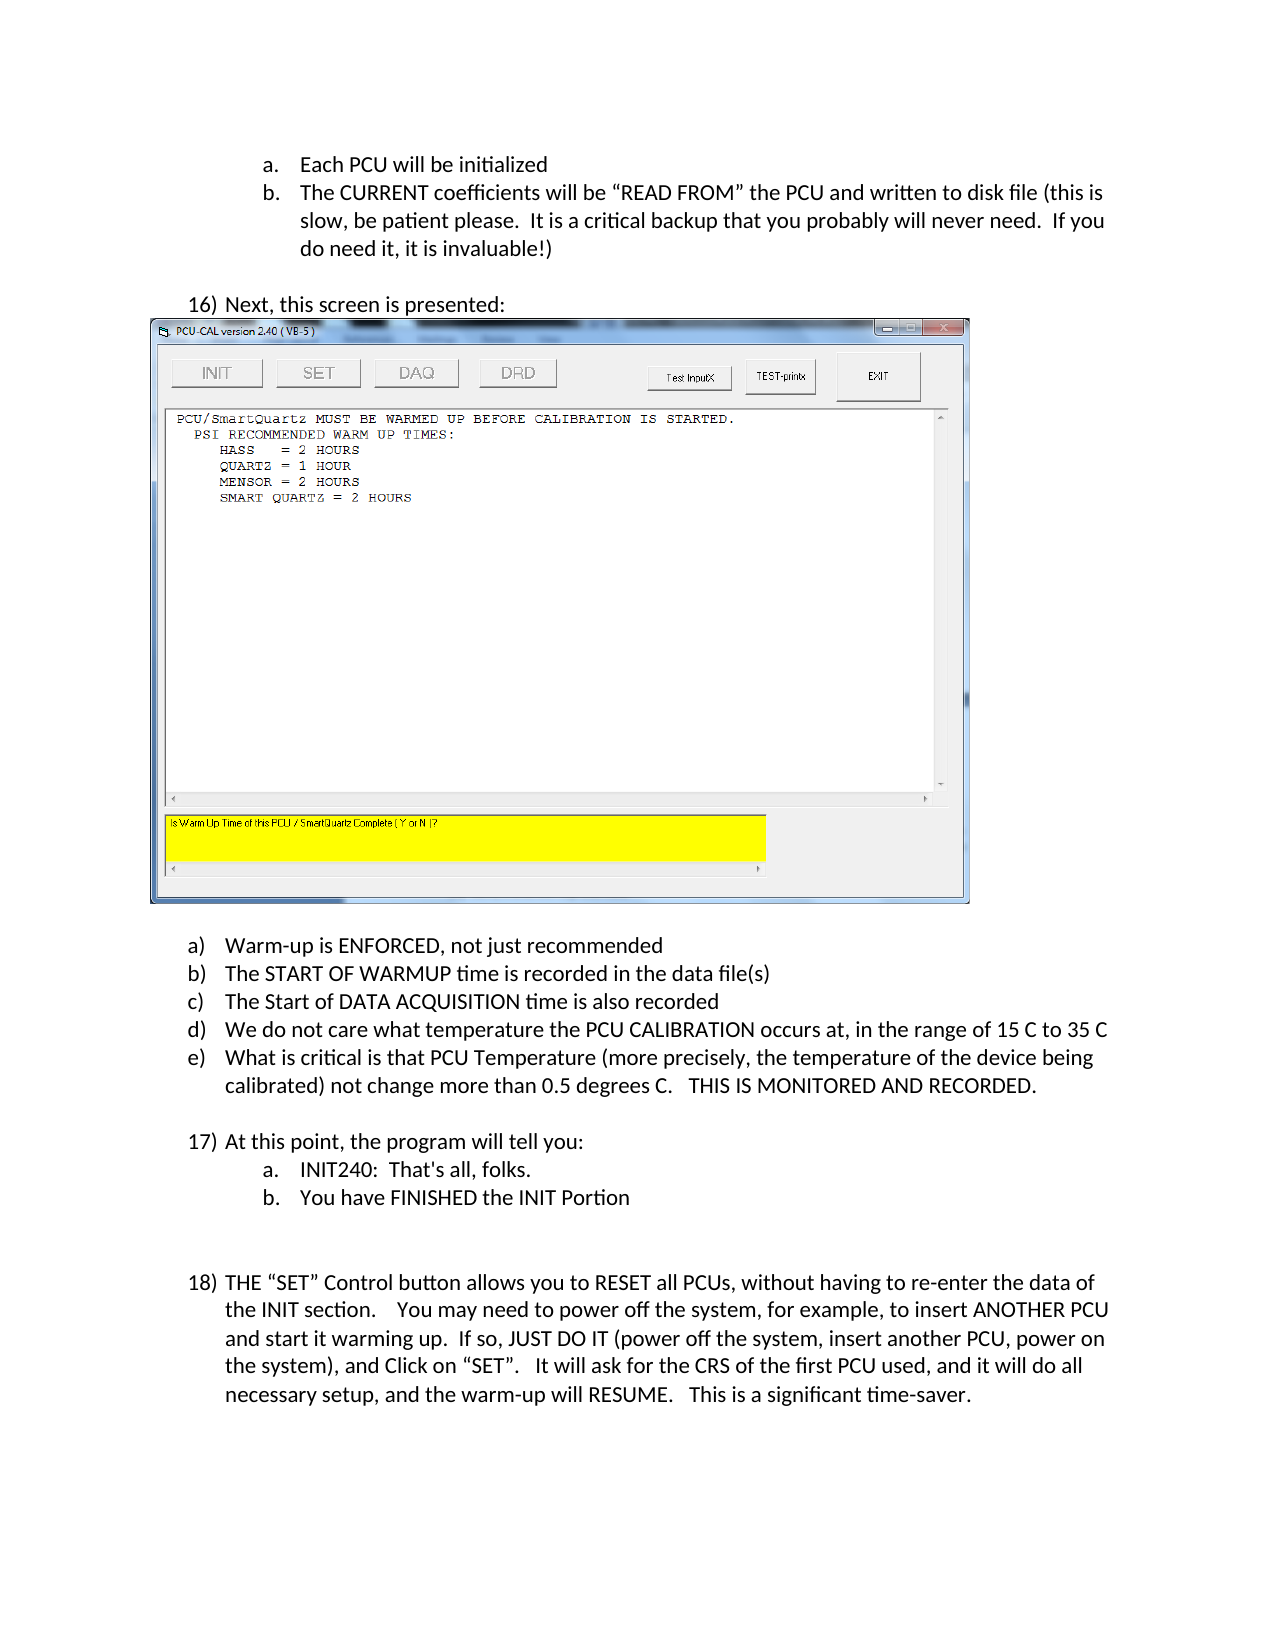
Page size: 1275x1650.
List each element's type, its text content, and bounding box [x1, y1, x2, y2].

list The Start of DATA ACQUISITION time is also recorded [187, 987, 1125, 1015]
list INIT240: That's all, folks. [262, 1156, 1125, 1183]
list What is critical is that PCU Temperature (more precisely, the temperature of the device being calibrated) not change more than 0.5 degrees C. THIS IS MONITORED AND RECORDED. [187, 1043, 1125, 1099]
list Each PCU will be initialized [262, 150, 1125, 178]
list We do not care what temperature the PCU CALIBRATION occurs at, in the range of 15 C to 35 C [187, 1015, 1125, 1043]
list You have FINISHED the INIT Portion [262, 1183, 1125, 1212]
list Warm-up is ENFORCED, not just recommended [187, 931, 1125, 959]
list At this point, the program will tell you: [187, 1127, 1125, 1156]
list The START OF WARMUP time is recorded in the data file(s) [187, 959, 1125, 987]
list Next, this screen is presented: [187, 290, 1125, 318]
list The CURRENT coefficients will be “READ FROM” the PCU and written to disk file (this is slow, be patient please. It is a critical backup that you probably will never need. If you do need it, it is invaluable!) [262, 178, 1125, 262]
picture [150, 318, 970, 904]
list THE “SET” Control button allows you to RESET all PCUs, without having to re-enter the data of the INIT section. You may need to power off the system, for example, to insert ANOTHER PCU and start it warming up. If so, JUST DO IT (power off the system, insert another PCU, power on the system), and Click on “SET”. It will ask for the CRS of the first PCU used, and it will do all necessary setup, and the warm-up will RESUME. This is a significant time-saver. [187, 1268, 1125, 1408]
